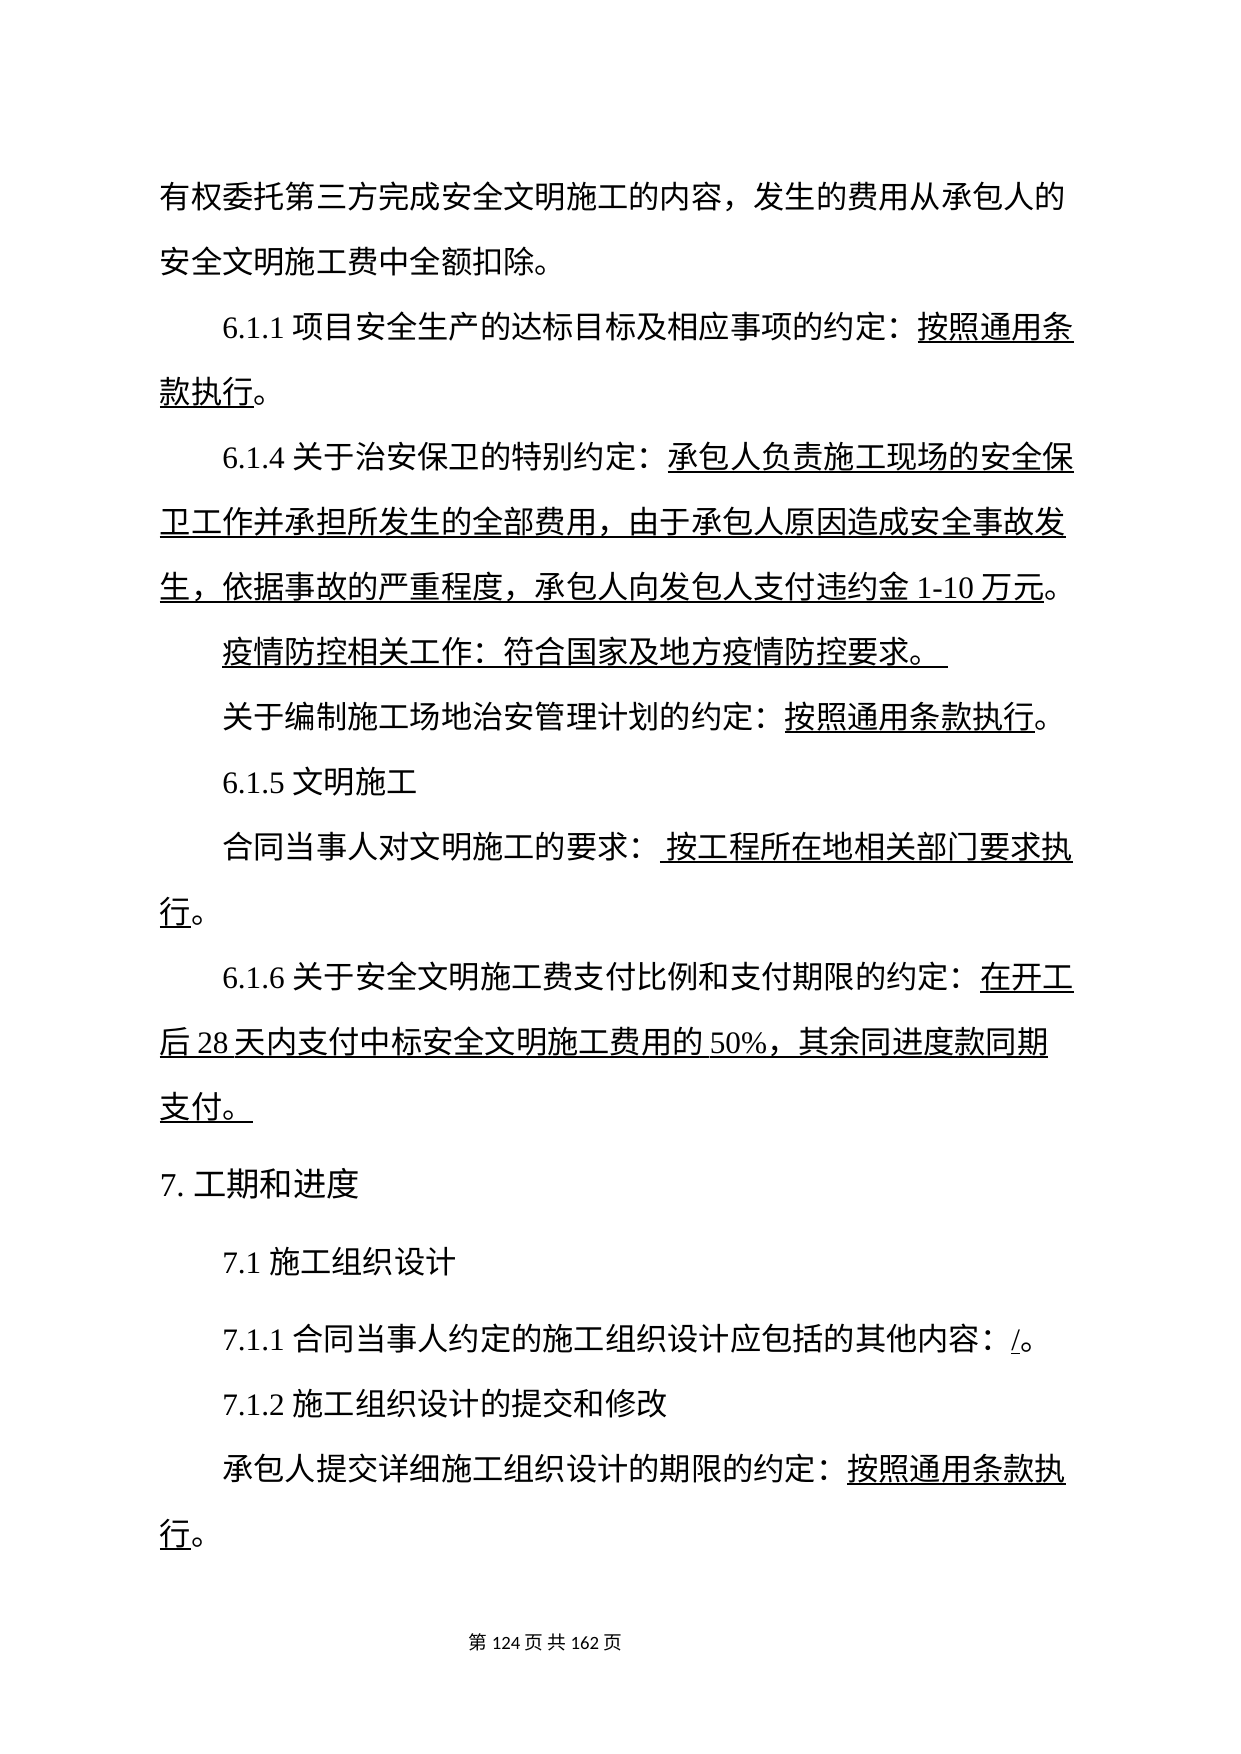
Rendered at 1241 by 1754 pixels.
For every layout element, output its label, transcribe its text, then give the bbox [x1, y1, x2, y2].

text 7.1.2 施工组织设计的提交和修改 [159, 1369, 1078, 1434]
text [159, 162, 1078, 292]
text 7.1.1 合同当事人约定的施工组织设计应包括的其他内容：/。 [159, 1304, 1078, 1369]
text 6.1.1 项目安全生产的达标目标及相应事项的约定：按照通用条款执行。 [159, 292, 1078, 422]
text 6.1.5 文明施工 [159, 747, 1078, 812]
text 7.1 施工组织设计 [159, 1227, 1078, 1292]
text 合同当事人对文明施工的要求： 按工程所在地相关部门要求执行。 [159, 812, 1078, 942]
text 6.1.4 关于治安保卫的特别约定：承包人负责施工现场的安全保卫工作并承担所发生的全部费用，由于承包人原因造成安全事故发生，依据事故的严重程度，承包人向发包人支付违约金 1-10 万元。 [159, 422, 1078, 617]
text 7. 工期和进度 [159, 1149, 1078, 1214]
text 关于编制施工场地治安管理计划的约定：按照通用条款执行。 [159, 682, 1078, 747]
text 承包人提交详细施工组织设计的期限的约定：按照通用条款执行。 [159, 1434, 1078, 1564]
text 疫情防控相关工作：符合国家及地方疫情防控要求。 [159, 617, 1078, 682]
text 6.1.6 关于安全文明施工费支付比例和支付期限的约定：在开工后28天内支付中标安全文明施工费用的50%，其余同进度款同期支付。 [159, 942, 1078, 1137]
